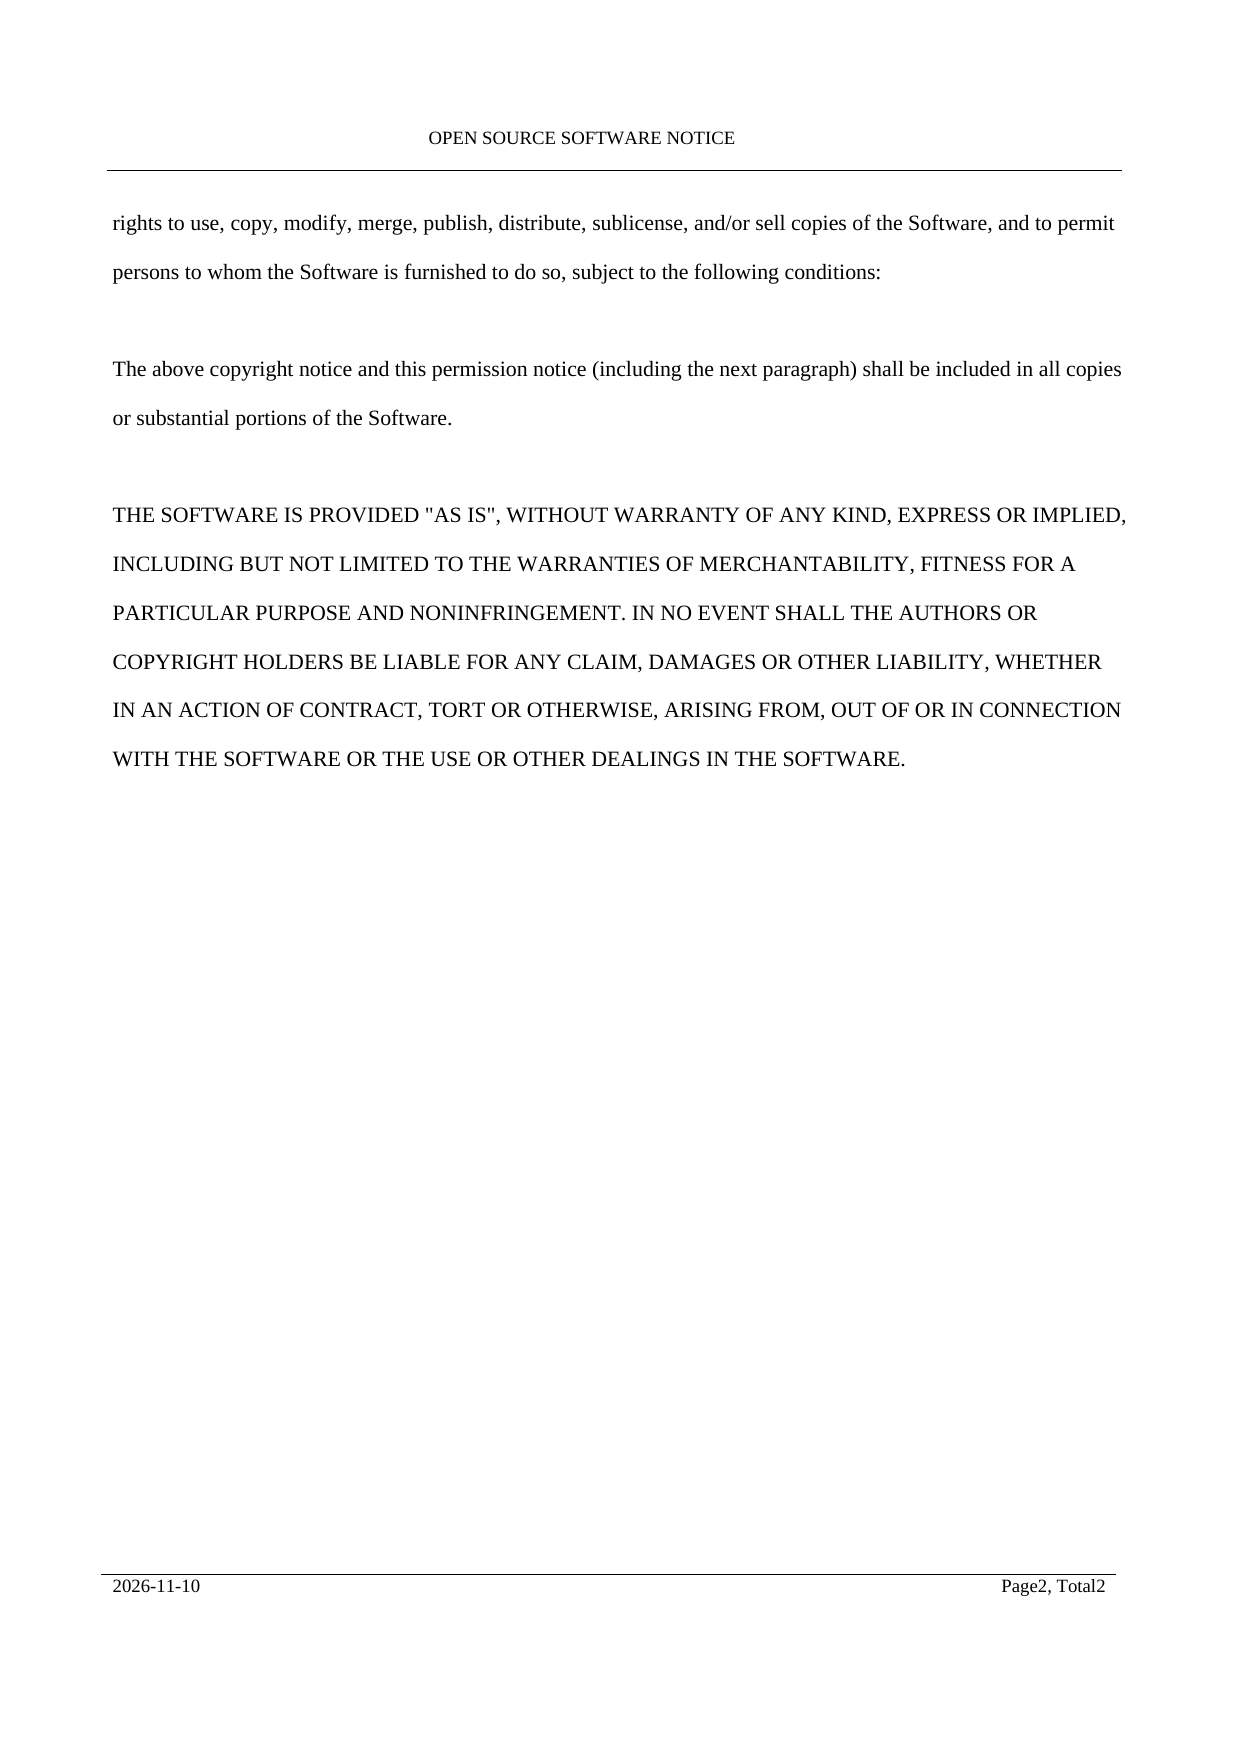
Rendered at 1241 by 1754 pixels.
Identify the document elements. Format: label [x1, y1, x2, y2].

text [112, 206, 1128, 775]
